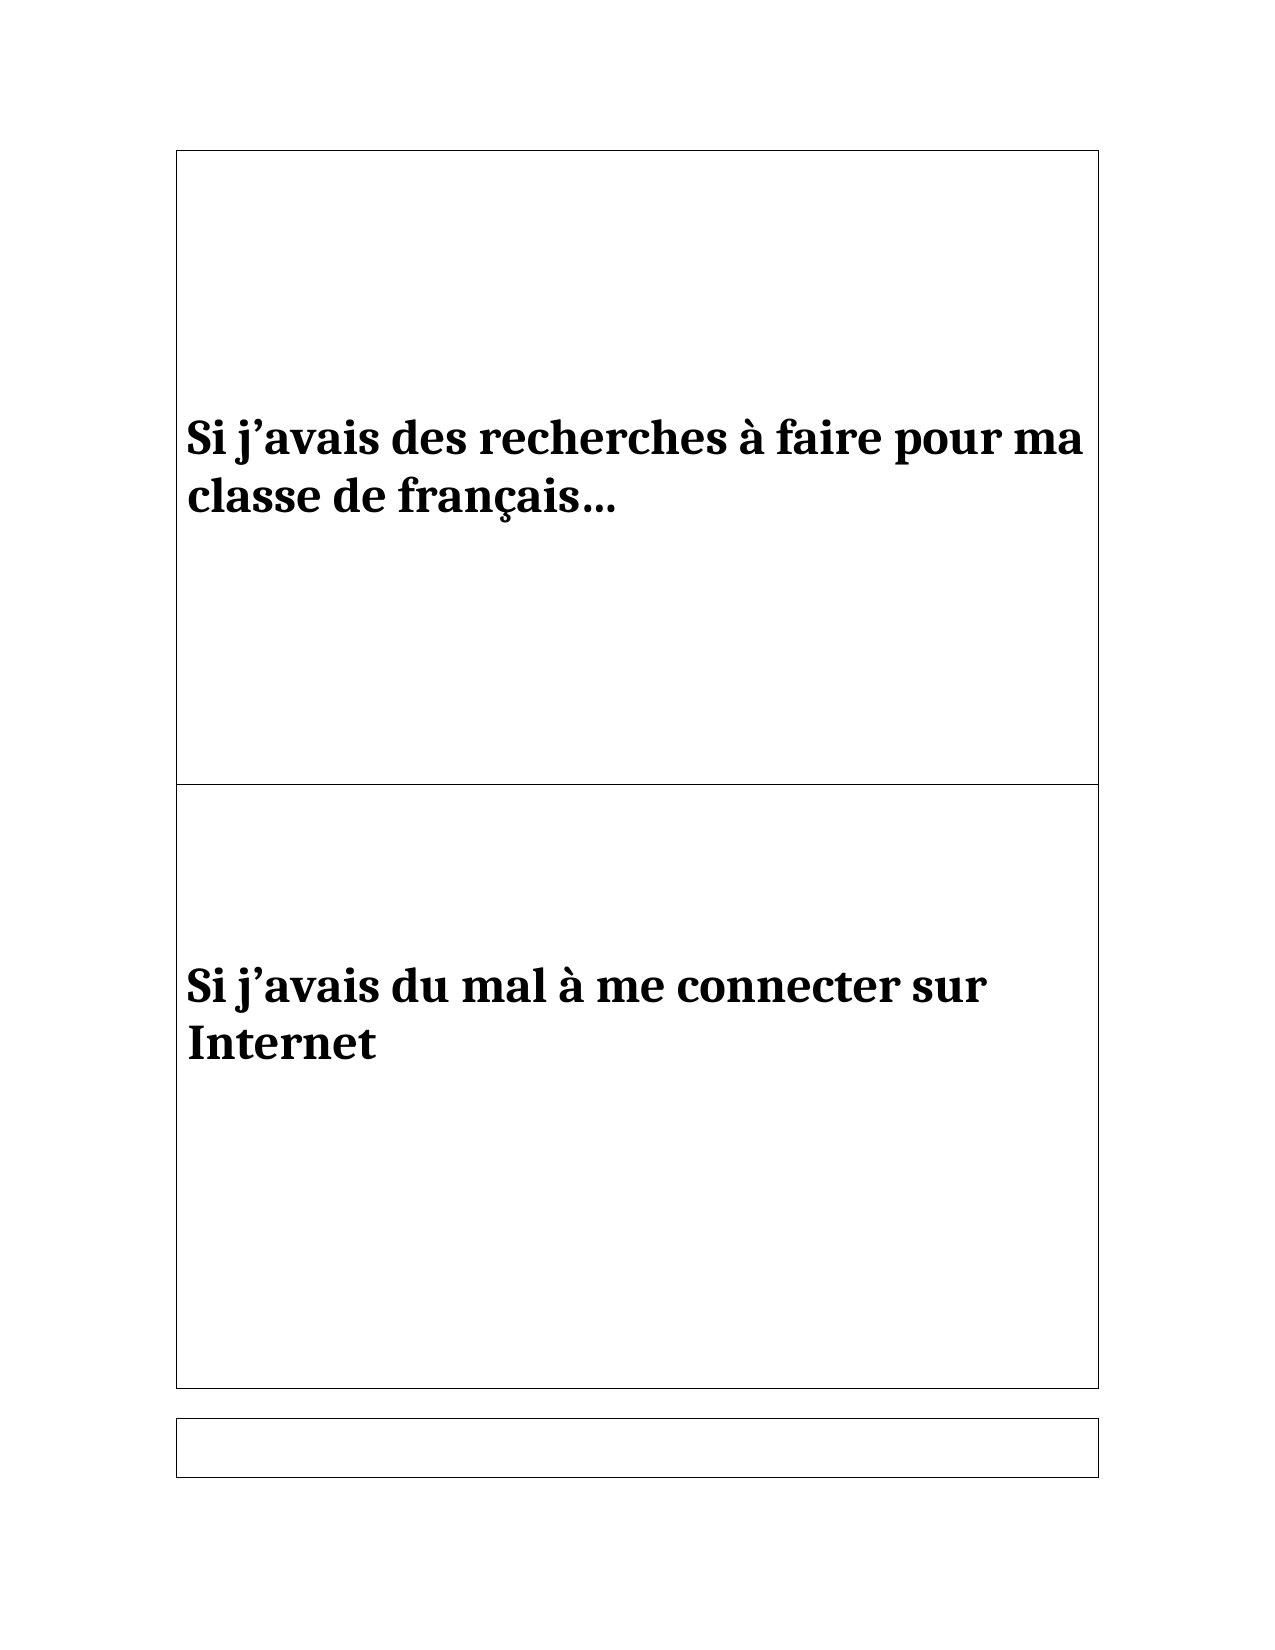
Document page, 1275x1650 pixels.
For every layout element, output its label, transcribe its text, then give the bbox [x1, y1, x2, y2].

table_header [177, 151, 1098, 783]
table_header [177, 1419, 1098, 1477]
table_cell Si j’avais du mal à me connecter sur Internet [177, 785, 1098, 1388]
